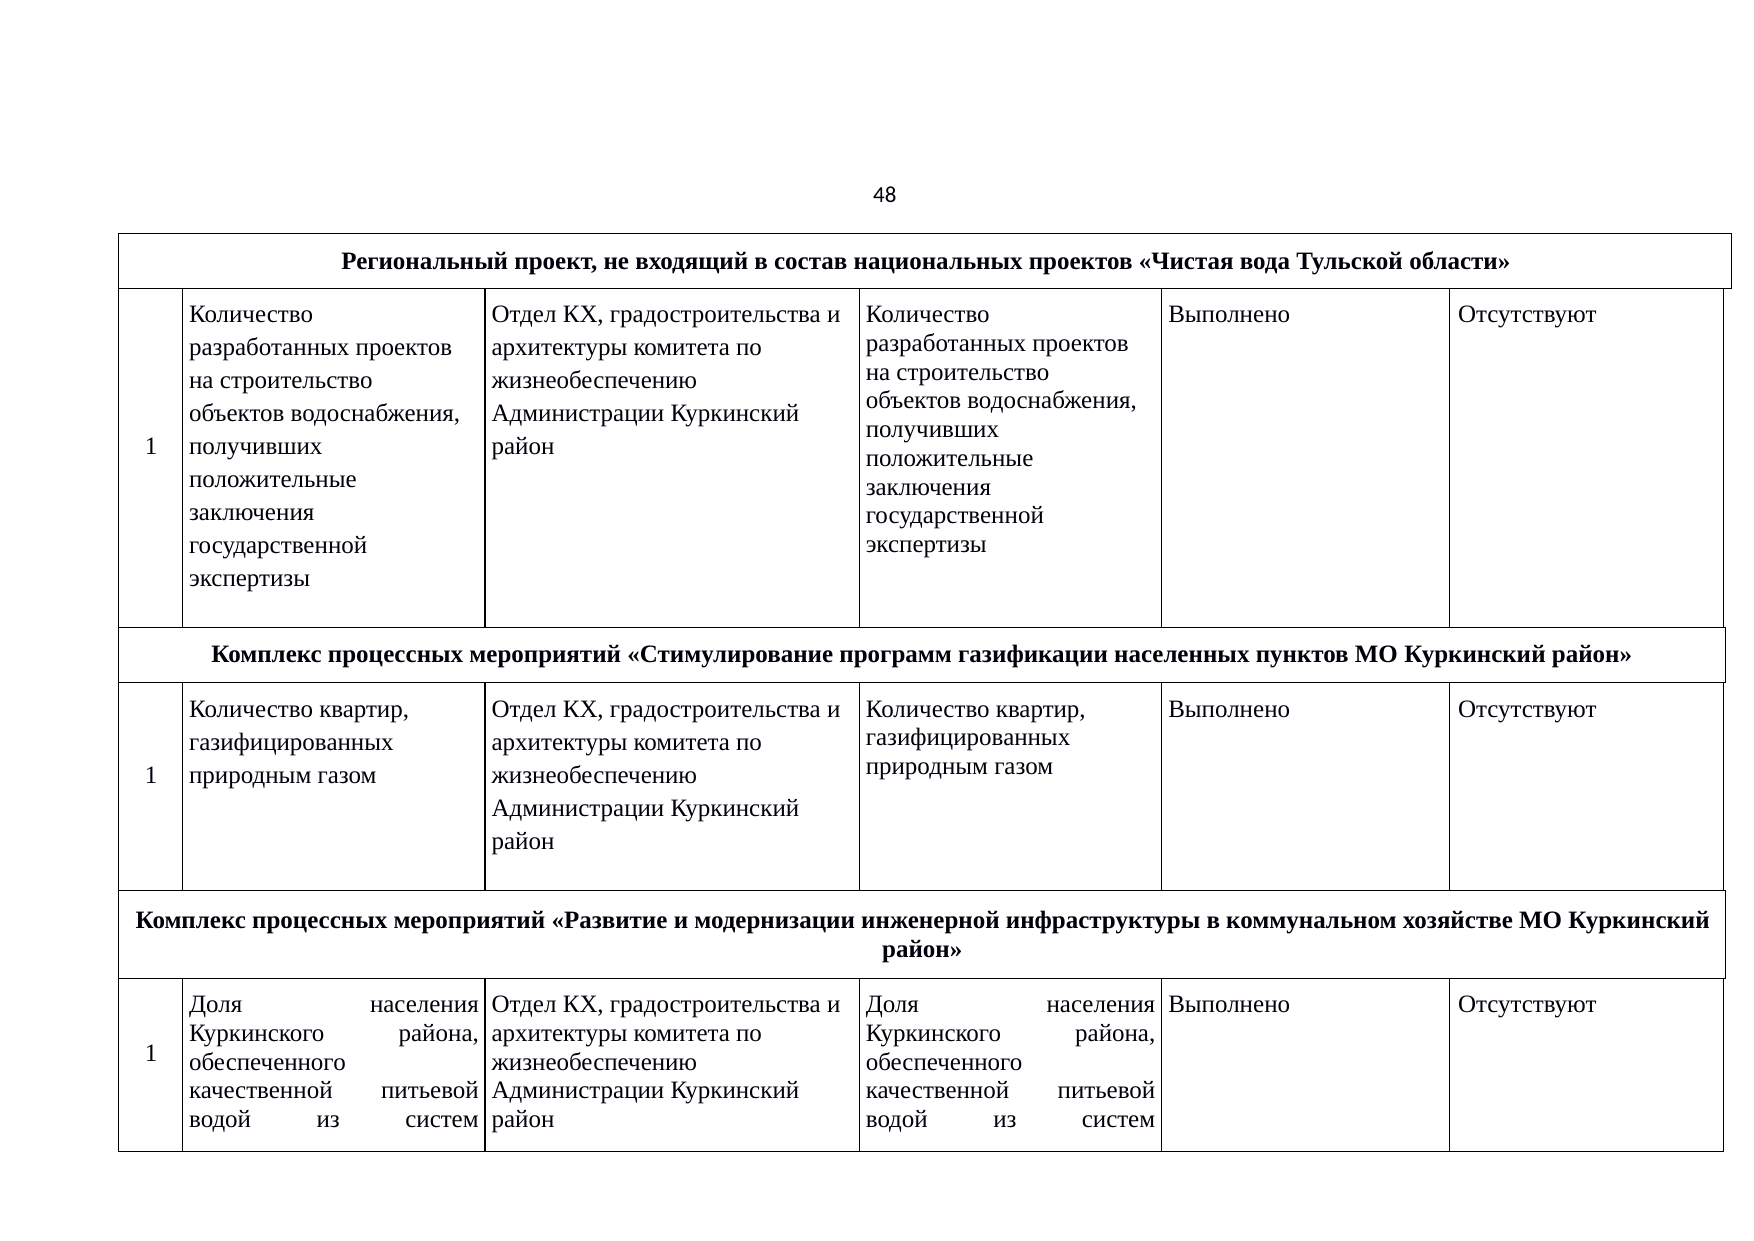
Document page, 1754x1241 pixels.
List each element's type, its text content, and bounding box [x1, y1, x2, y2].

table_cell Отсутствуют [1450, 289, 1723, 627]
table_cell Количество разработанных проектов на строительство объектов водоснабжения, получивших положительные заключения государственной экспертизы [860, 289, 1161, 627]
table_cell Отсутствуют [1450, 683, 1723, 890]
table_cell 1 [119, 683, 182, 890]
table_cell Количество квартир, газифицированных природным газом [183, 683, 484, 890]
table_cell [183, 979, 484, 1151]
table_cell Выполнено [1162, 289, 1449, 627]
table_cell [860, 979, 1161, 1151]
table_cell 1 [119, 289, 182, 627]
table_cell Выполнено [1162, 979, 1449, 1151]
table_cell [486, 289, 859, 627]
table_cell Выполнено [1162, 683, 1449, 890]
table_cell 1 [119, 979, 182, 1151]
table_cell Отсутствуют [1450, 979, 1723, 1151]
table_cell Отдел КХ, градостроительства и архитектуры комитета по жизнеобеспечению Администрации Куркинский район [486, 683, 859, 890]
table_cell Региональный проект, не входящий в состав национальных проектов «Чистая вода Тульской области» [119, 234, 1731, 287]
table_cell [486, 979, 859, 1151]
table_cell Комплекс процессных мероприятий «Развитие и модернизации инженерной инфраструктуры в коммунальном хозяйстве МО Куркинский район» [119, 891, 1725, 978]
table_cell Комплекс процессных мероприятий «Стимулирование программ газификации населенных пунктов МО Куркинский район» [119, 628, 1725, 682]
table_cell Количество квартир, газифицированных природным газом [860, 683, 1161, 890]
table_cell Количество разработанных проектов на строительство объектов водоснабжения, получивших положительные заключения государственной экспертизы [183, 289, 484, 627]
